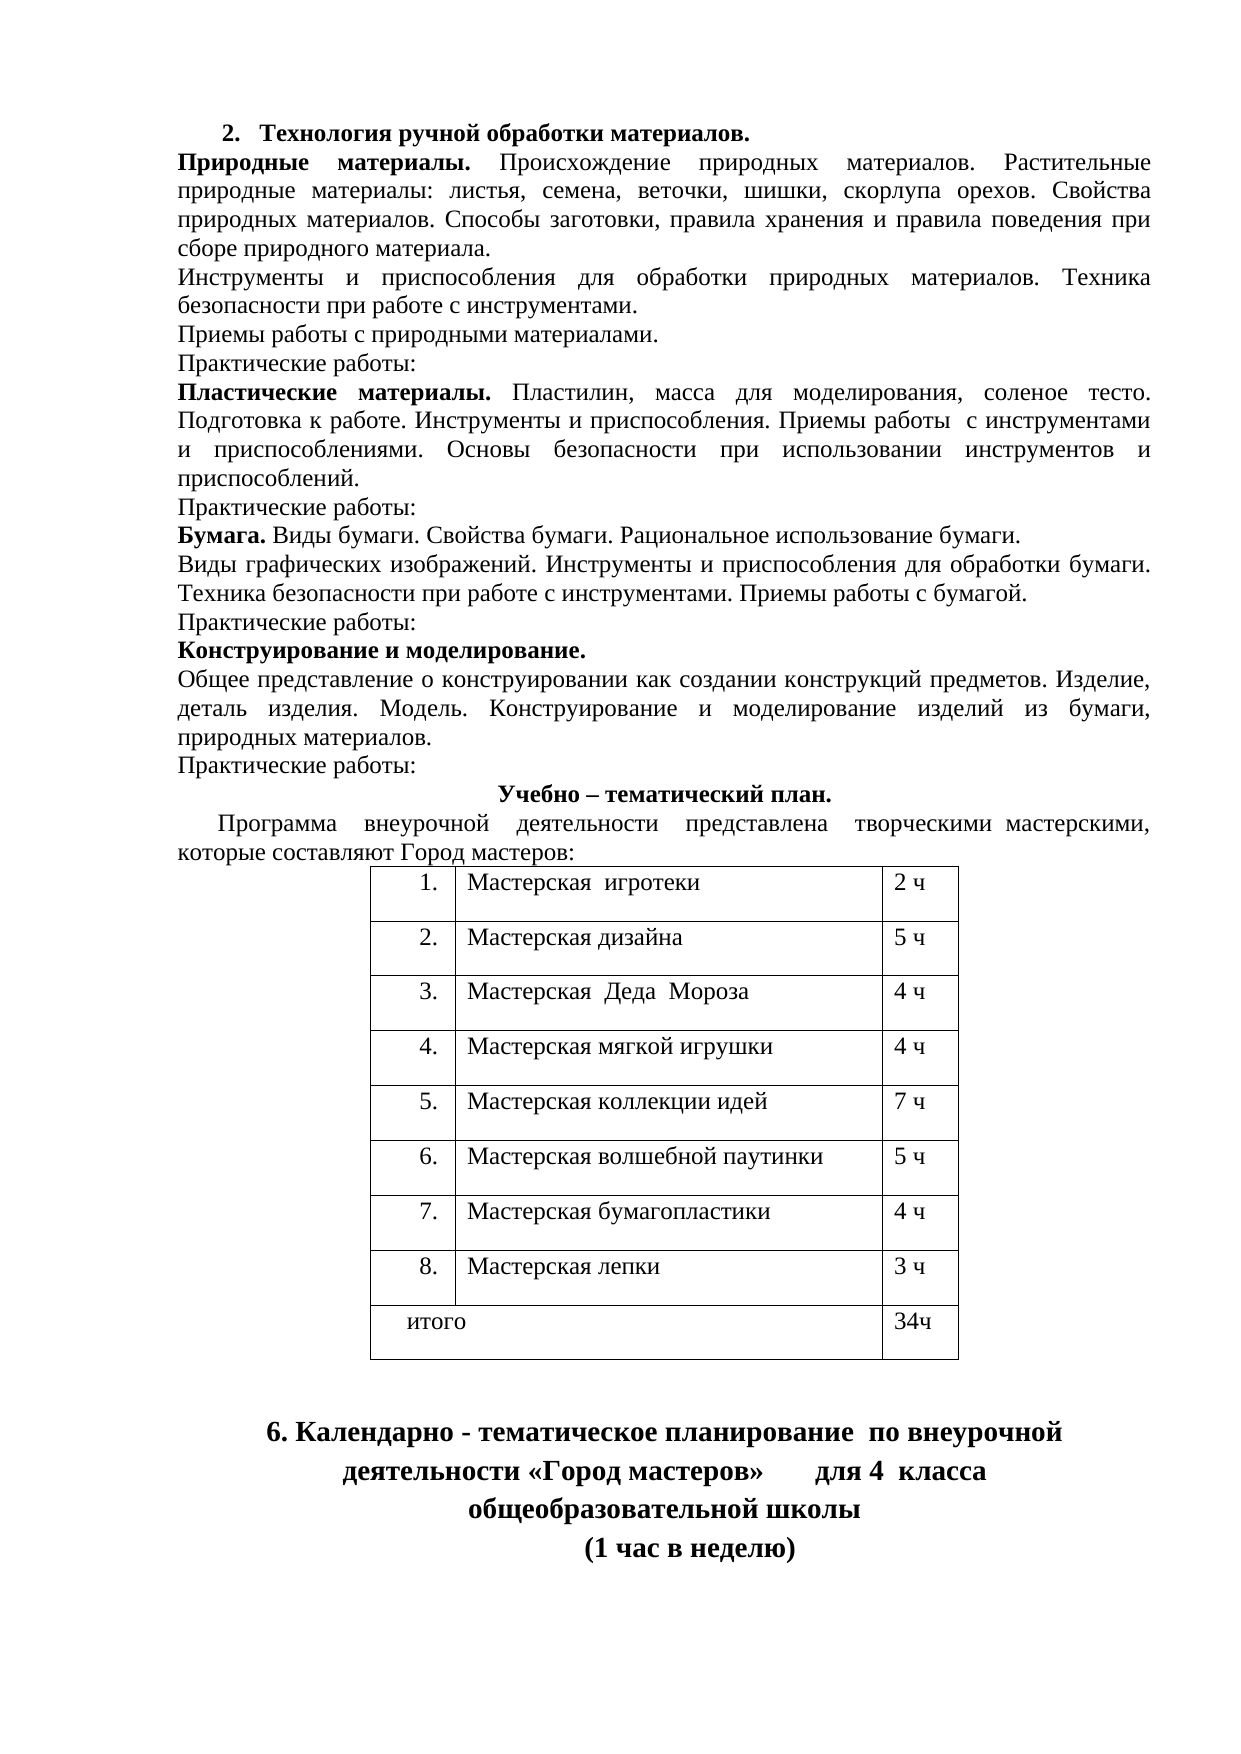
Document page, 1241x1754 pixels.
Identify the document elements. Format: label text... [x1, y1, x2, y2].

table_cell [371, 1141, 455, 1195]
table_cell [371, 1196, 455, 1250]
table_cell 5 ч [883, 922, 958, 975]
text Бумага. Виды бумаги. Свойства бумаги. Рациональное использование бумаги. [177, 521, 1152, 549]
table_cell Мастерская коллекции идей [456, 1086, 882, 1140]
table_cell Мастерская бумагопластики [456, 1196, 882, 1250]
text Приемы работы с природными материалами. [177, 319, 1152, 348]
table_cell 5 ч [883, 1141, 958, 1195]
table_cell 4 ч [883, 1031, 958, 1085]
text Инструменты и приспособления для обработки природных материалов. Техника безопасности при работе с инструментами. [177, 262, 1152, 319]
text Программа внеурочной деятельности представлена творческими мастерскими, которые составляют Город мастеров: [177, 808, 1152, 866]
text Практические работы: [177, 492, 1152, 521]
table_cell Мастерская дизайна [456, 922, 882, 975]
table_cell итого [371, 1306, 882, 1359]
text Виды графических изображений. Инструменты и приспособления для обработки бумаги. Техника безопасности при работе с инструментами. Приемы работы с бумагой. [177, 549, 1152, 607]
table_cell [371, 922, 455, 975]
list Технология ручной обработки материалов. [222, 118, 1152, 147]
text Практические работы: [177, 751, 1152, 779]
table_cell [371, 1251, 455, 1305]
table_cell Мастерская волшебной паутинки [456, 1141, 882, 1195]
table_cell 34ч [883, 1306, 958, 1359]
table_cell 4 ч [883, 976, 958, 1030]
table_cell 3 ч [883, 1251, 958, 1305]
text Природные материалы. Происхождение природных материалов. Растительные природные материалы: листья, семена, веточки, шишки, скорлупа орехов. Свойства природных материалов. Способы заготовки, правила хранения и правила поведения при сборе природного материала. [177, 147, 1152, 262]
table_header [371, 867, 455, 921]
text Учебно – тематический план. [177, 779, 1152, 808]
table_cell Мастерская мягкой игрушки [456, 1031, 882, 1085]
table_cell [371, 976, 455, 1030]
table_cell 7 ч [883, 1086, 958, 1140]
text (1 час в неделю) [177, 1530, 1152, 1563]
table_cell 4 ч [883, 1196, 958, 1250]
table_cell Мастерская Деда Мороза [456, 976, 882, 1030]
text 6. Календарно - тематическое планирование по внеурочной деятельности «Город мастеров» для 4 класса общеобразовательной школы [177, 1414, 1152, 1525]
text Общее представление о конструировании как создании конструкций предметов. Изделие, деталь изделия. Модель. Конструирование и моделирование изделий из бумаги, природных материалов. [177, 664, 1152, 751]
text Пластические материалы. Пластилин, масса для моделирования, соленое тесто. Подготовка к работе. Инструменты и приспособления. Приемы работы с инструментами и приспособлениями. Основы безопасности при использовании инструментов и приспособлений. [177, 377, 1152, 492]
text Практические работы: [177, 348, 1152, 377]
table_cell [371, 1031, 455, 1085]
text Конструирование и моделирование. [177, 636, 1152, 664]
table_header Мастерская игротеки [456, 867, 882, 921]
table_header 2 ч [883, 867, 958, 921]
table_cell Мастерская лепки [456, 1251, 882, 1305]
text Практические работы: [177, 607, 1152, 636]
table_cell [371, 1086, 455, 1140]
